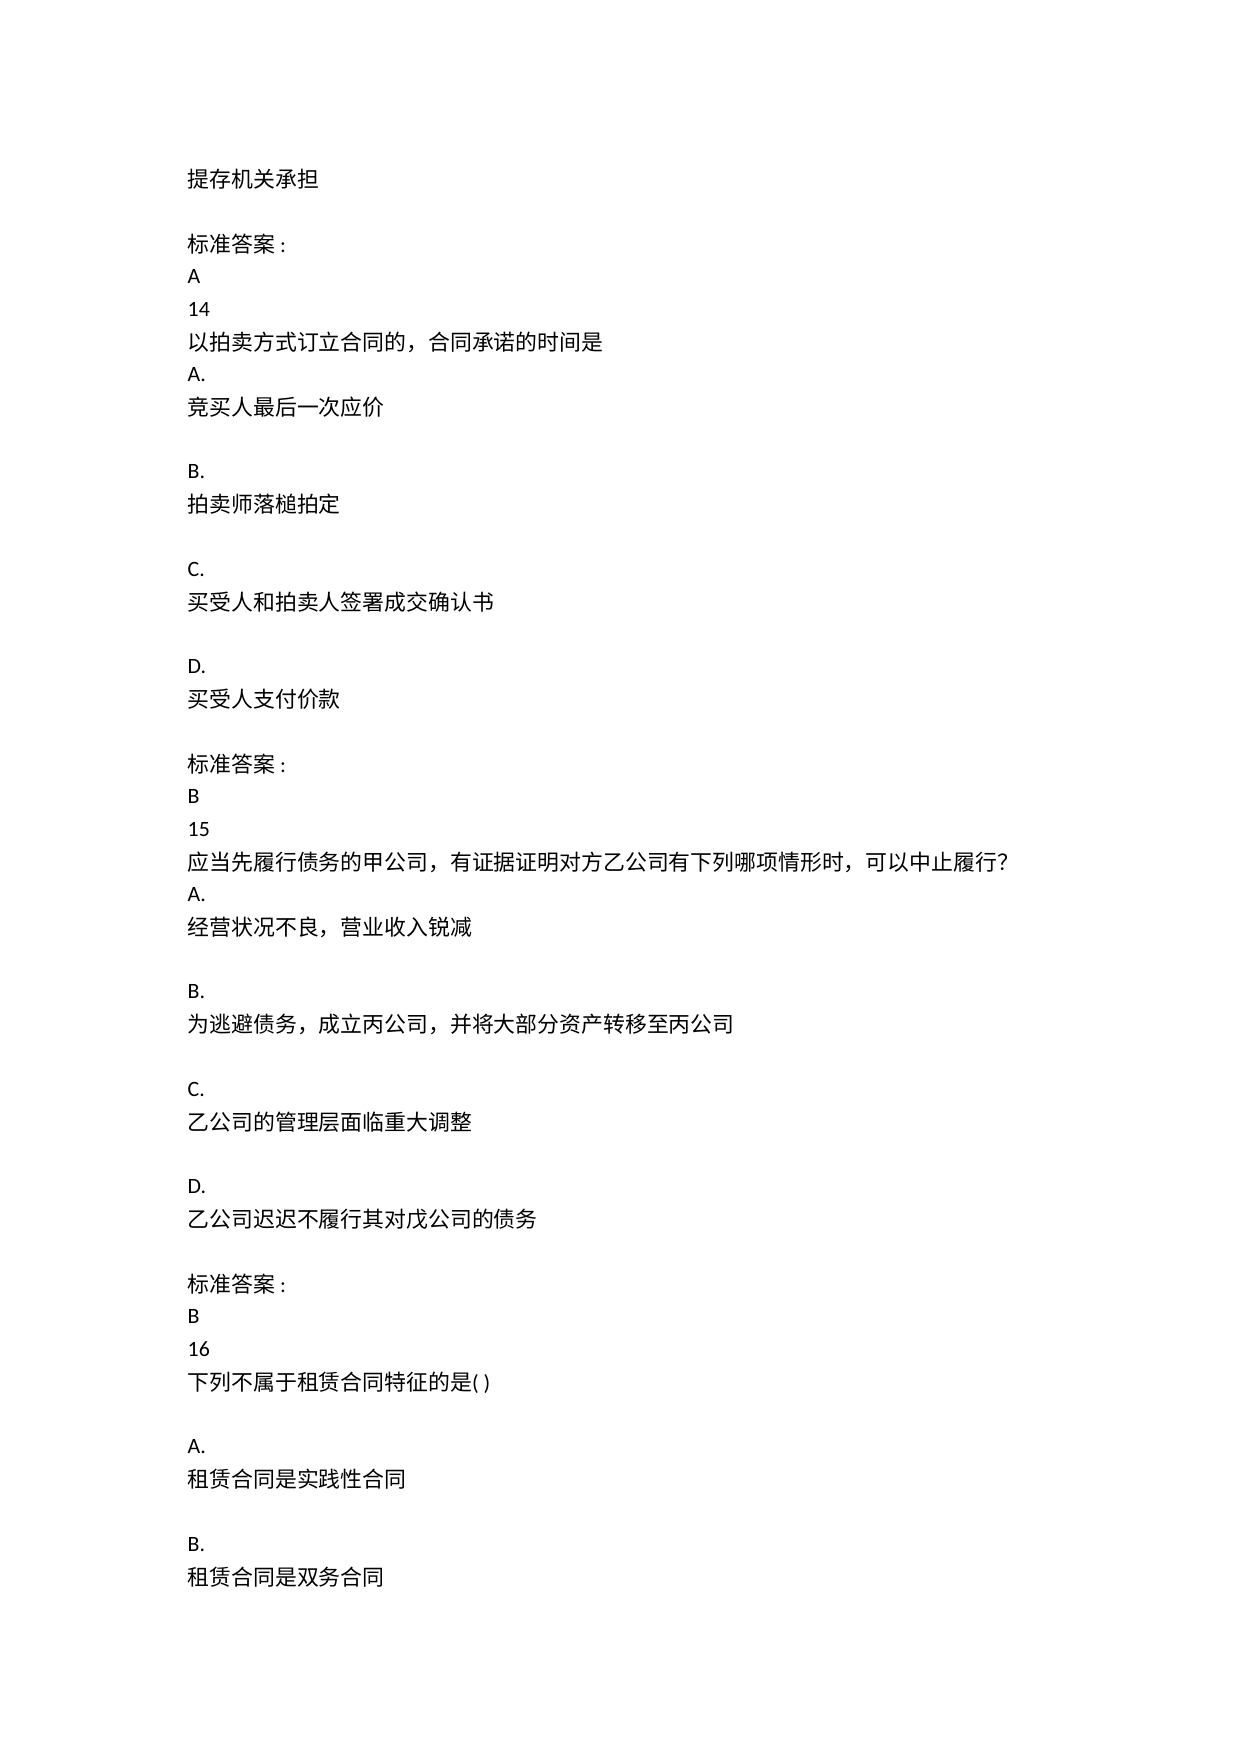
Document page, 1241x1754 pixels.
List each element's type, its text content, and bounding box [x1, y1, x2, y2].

text 拍卖师落槌拍定 [187, 487, 1053, 519]
text 为逃避债务，成立丙公司，并将大部分资产转移至丙公司 [187, 1007, 1053, 1039]
text 乙公司迟迟不履行其对戊公司的债务 [187, 1202, 1053, 1234]
text 买受人和拍卖人签署成交确认书 [187, 584, 1053, 617]
text 以拍卖方式订立合同的，合同承诺的时间是 [187, 324, 1053, 357]
text C. [187, 1072, 1053, 1104]
text 竞买人最后一次应价 [187, 389, 1053, 422]
text 应当先履行债务的甲公司，有证据证明对方乙公司有下列哪项情形时，可以中止履行？ [187, 844, 1053, 877]
text B. [187, 974, 1053, 1007]
text D. [187, 649, 1053, 682]
text 16 [187, 1332, 1053, 1364]
text B [187, 1299, 1053, 1332]
text B [187, 779, 1053, 812]
text A. [187, 1429, 1053, 1462]
text A [187, 259, 1053, 292]
text B. [187, 454, 1053, 487]
text 提存机关承担 [187, 162, 1053, 194]
text D. [187, 1169, 1053, 1202]
text 14 [187, 292, 1053, 324]
text 标准答案 : [187, 227, 1053, 259]
text 标准答案 : [187, 747, 1053, 779]
text 租赁合同是双务合同 [187, 1559, 1053, 1592]
text 乙公司的管理层面临重大调整 [187, 1104, 1053, 1137]
text 15 [187, 812, 1053, 844]
text 买受人支付价款 [187, 682, 1053, 714]
text C. [187, 552, 1053, 584]
text A. [187, 357, 1053, 389]
text 经营状况不良，营业收入锐减 [187, 909, 1053, 942]
text 租赁合同是实践性合同 [187, 1462, 1053, 1494]
text A. [187, 877, 1053, 909]
text 下列不属于租赁合同特征的是( ) [187, 1364, 1053, 1397]
text B. [187, 1527, 1053, 1559]
text 标准答案 : [187, 1267, 1053, 1299]
